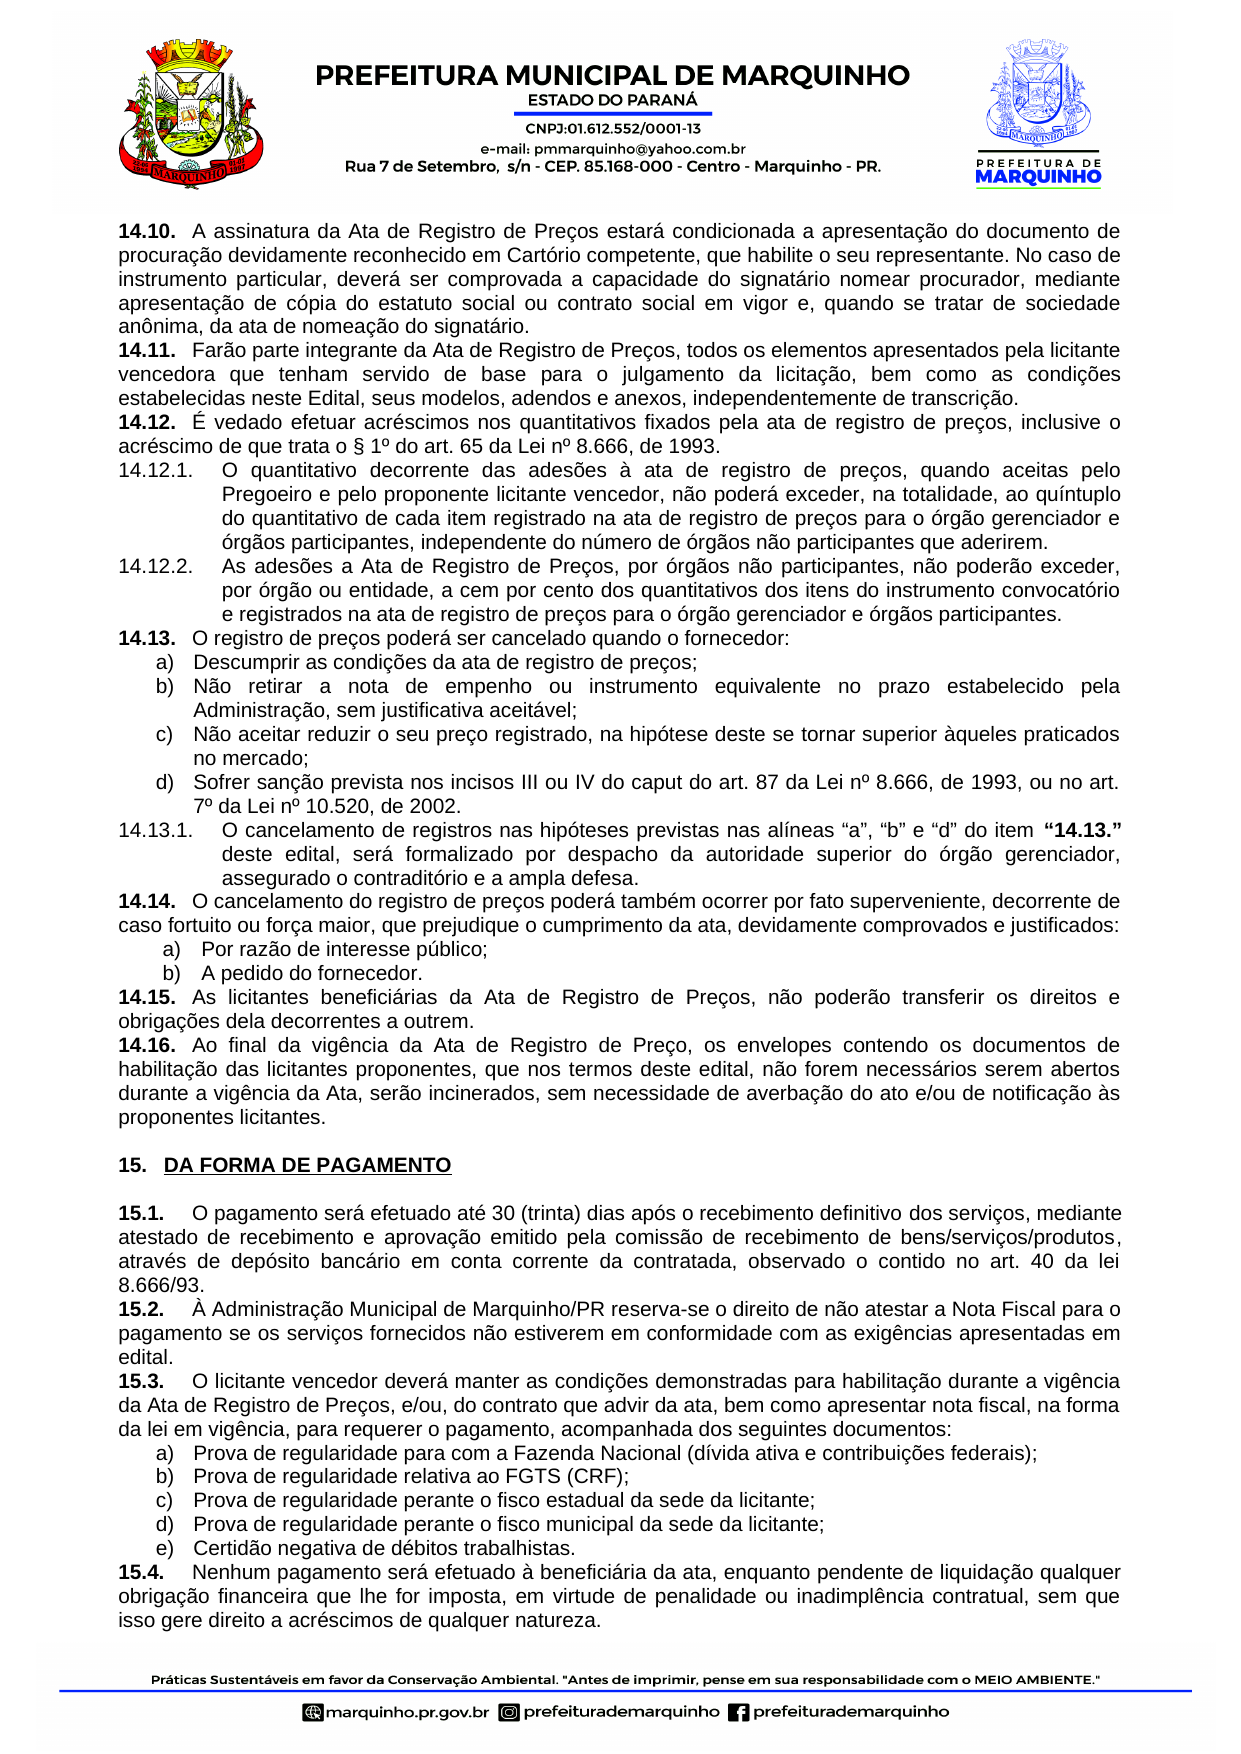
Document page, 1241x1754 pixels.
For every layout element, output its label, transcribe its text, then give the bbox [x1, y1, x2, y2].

list O quantitativo decorrente das adesões à ata de registro de preços, quando aceitas pelo Pregoeiro e pelo proponente licitante vencedor, não poderá exceder, na totalidade, ao quíntuplo do quantitativo de cada item registrado na ata de registro de preços para o órgão gerenciador e órgãos participantes, independente do número de órgãos não participantes que aderirem. [118, 458, 1122, 554]
list À Administração Municipal de Marquinho/PR reserva-se o direito de não atestar a Nota Fiscal para o pagamento se os serviços fornecidos não estiverem em conformidade com as exigências apresentadas em edital. [118, 1297, 1122, 1368]
list Certidão negativa de débitos trabalhistas. [156, 1536, 1122, 1560]
list Prova de regularidade relativa ao FGTS (CRF); [156, 1464, 1122, 1488]
list Não retirar a nota de empenho ou instrumento equivalente no prazo estabelecido pela Administração, sem justificativa aceitável; [156, 674, 1122, 722]
list Nenhum pagamento será efetuado à beneficiária da ata, enquanto pendente de liquidação qualquer obrigação financeira que lhe for imposta, em virtude de penalidade ou inadimplência contratual, sem que isso gere direito a acréscimos de qualquer natureza. [118, 1560, 1122, 1632]
list O licitante vencedor deverá manter as condições demonstradas para habilitação durante a vigência da Ata de Registro de Preços, e/ou, do contrato que advir da ata, bem como apresentar nota fiscal, na forma da lei em vigência, para requerer o pagamento, acompanhada dos seguintes documentos: [118, 1368, 1122, 1440]
list As adesões a Ata de Registro de Preços, por órgãos não participantes, não poderão exceder, por órgão ou entidade, a cem por cento dos quantitativos dos itens do instrumento convocatório e registrados na ata de registro de preços para o órgão gerenciador e órgãos participantes. [118, 554, 1122, 626]
list Por razão de interesse público; [162, 937, 1122, 961]
picture [35, 1642, 1216, 1751]
list Prova de regularidade perante o fisco municipal da sede da licitante; [156, 1512, 1122, 1536]
list É vedado efetuar acréscimos nos quantitativos fixados pela ata de registro de preços, inclusive o acréscimo de que trata o § 1º do art. 65 da Lei nº 8.666, de 1993. [118, 410, 1122, 458]
list O cancelamento de registros nas hipóteses previstas nas alíneas “a”, “b” e “d” do item “14.13.” deste edital, será formalizado por despacho da autoridade superior do órgão gerenciador, assegurado o contraditório e a ampla defesa. [118, 817, 1122, 889]
list O registro de preços poderá ser cancelado quando o fornecedor: [118, 626, 1122, 650]
list As licitantes beneficiárias da Ata de Registro de Preços, não poderão transferir os direitos e obrigações dela decorrentes a outrem. [118, 985, 1122, 1033]
list DA FORMA DE PAGAMENTO [118, 1153, 1122, 1177]
list A pedido do fornecedor. [162, 961, 1122, 985]
picture [52, 11, 1173, 214]
list Prova de regularidade para com a Fazenda Nacional (dívida ativa e contribuições federais); [156, 1440, 1122, 1464]
list Prova de regularidade perante o fisco estadual da sede da licitante; [156, 1488, 1122, 1512]
list Sofrer sanção prevista nos incisos III ou IV do caput do art. 87 da Lei nº 8.666, de 1993, ou no art. 7º da Lei nº 10.520, de 2002. [156, 769, 1122, 817]
list Farão parte integrante da Ata de Registro de Preços, todos os elementos apresentados pela licitante vencedora que tenham servido de base para o julgamento da licitação, bem como as condições estabelecidas neste Edital, seus modelos, adendos e anexos, independentemente de transcrição. [118, 338, 1122, 410]
list Ao final da vigência da Ata de Registro de Preço, os envelopes contendo os documentos de habilitação das licitantes proponentes, que nos termos deste edital, não forem necessários serem abertos durante a vigência da Ata, serão incinerados, sem necessidade de averbação do ato e/ou de notificação às proponentes licitantes. [118, 1033, 1122, 1129]
list O pagamento será efetuado até 30 (trinta) dias após o recebimento definitivo dos serviços, mediante atestado de recebimento e aprovação emitido pela comissão de recebimento de bens/serviços/produtos, através de depósito bancário em conta corrente da contratada, observado o contido no art. 40 da lei 8.666/93. [118, 1201, 1122, 1297]
list Descumprir as condições da ata de registro de preços; [156, 650, 1122, 674]
list O cancelamento do registro de preços poderá também ocorrer por fato superveniente, decorrente de caso fortuito ou força maior, que prejudique o cumprimento da ata, devidamente comprovados e justificados: [118, 889, 1122, 937]
list Não aceitar reduzir o seu preço registrado, na hipótese deste se tornar superior àqueles praticados no mercado; [156, 722, 1122, 769]
list A assinatura da Ata de Registro de Preços estará condicionada a apresentação do documento de procuração devidamente reconhecido em Cartório competente, que habilite o seu representante. No caso de instrumento particular, deverá ser comprovada a capacidade do signatário nomear procurador, mediante apresentação de cópia do estatuto social ou contrato social em vigor e, quando se tratar de sociedade anônima, da ata de nomeação do signatário. [118, 218, 1122, 338]
